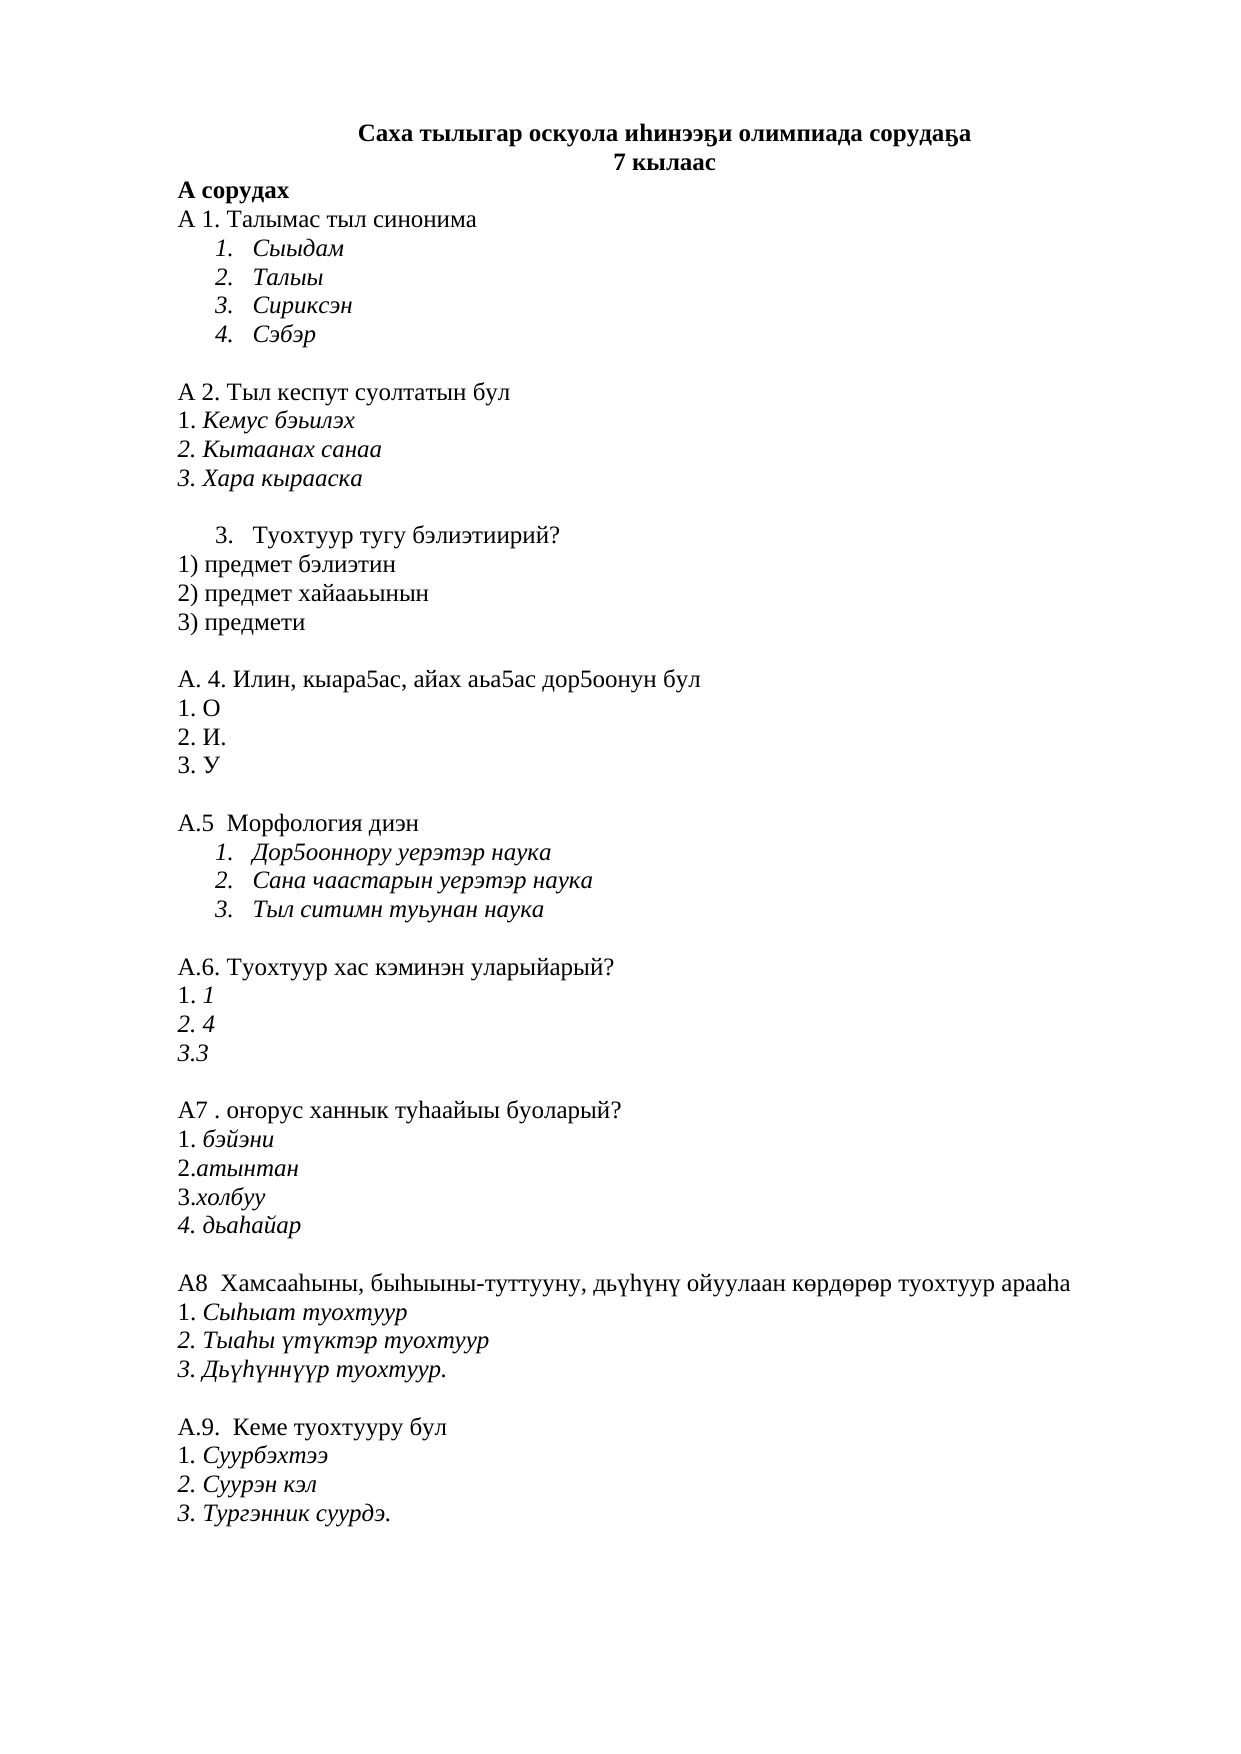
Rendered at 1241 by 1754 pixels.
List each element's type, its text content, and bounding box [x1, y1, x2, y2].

text 2. Тыаһы үтүктэр туохтуур [177, 1326, 1152, 1354]
text А.6. Туохтуур хас кэминэн уларыйарый? [177, 952, 1152, 981]
text 3.3 [177, 1038, 1152, 1067]
text 1. 1 [177, 981, 1152, 1009]
text 1) предмет бэлиэтин [177, 549, 1152, 578]
text А 2. Тыл кеспут суолтатын бул [177, 377, 1152, 406]
text 7 кылаас [177, 147, 1152, 176]
text 4. дьаһайар [177, 1211, 1152, 1239]
text 3. Хара кырааска [177, 463, 1152, 492]
list Сэбэр [215, 319, 1152, 348]
list Туохтуур тугу бэлиэтиирий? [215, 521, 1152, 549]
text 2. 4 [177, 1009, 1152, 1038]
text А.5 Морфология диэн [177, 808, 1152, 837]
text 2. Кытаанах санаа [177, 434, 1152, 463]
text 1. Суурбэхтээ [177, 1441, 1152, 1469]
text 3) предмети [177, 607, 1152, 636]
list Дор5ооннору уерэтэр наука [215, 837, 1152, 866]
list Сириксэн [215, 291, 1152, 319]
text 2.атынтан [177, 1153, 1152, 1182]
text А8 Хамсааһыны, быһыыны-туттууну, дьүһүнү ойуулаан көрдөрөр туохтуур арааһа [177, 1268, 1152, 1297]
text 2) предмет хайааьынын [177, 578, 1152, 607]
text А.9. Кеме туохтууру бул [177, 1412, 1152, 1441]
text 1. Кемус бэьилэх [177, 406, 1152, 434]
text 2. И. [177, 722, 1152, 751]
text А7 . оҥорус ханнык туһаайыы буоларый? [177, 1096, 1152, 1124]
text 3. Тургэнник суурдэ. [177, 1498, 1152, 1527]
list Тыл ситимн туьунан наука [215, 894, 1152, 923]
text 2. Суурэн кэл [177, 1469, 1152, 1498]
text 1. Сыһыат туохтуур [177, 1297, 1152, 1326]
text 1. бэйэни [177, 1124, 1152, 1153]
list Талыы [215, 262, 1152, 291]
text А. 4. Илин, кыара5ас, айах аьа5ас дор5оонун бул [177, 664, 1152, 693]
text А сорудах [177, 176, 1152, 204]
text 1. О [177, 693, 1152, 722]
text 3.холбуу [177, 1182, 1152, 1211]
text 3. Дьүһүннүүр туохтуур. [177, 1354, 1152, 1383]
text 3. У [177, 751, 1152, 779]
text Саха тылыгар оскуола иһинээҕи олимпиада сорудаҕа [177, 118, 1152, 147]
text А 1. Талымас тыл синонима [177, 204, 1152, 233]
list Сыыдам [215, 233, 1152, 262]
list Сана чаастарын уерэтэр наука [215, 866, 1152, 894]
